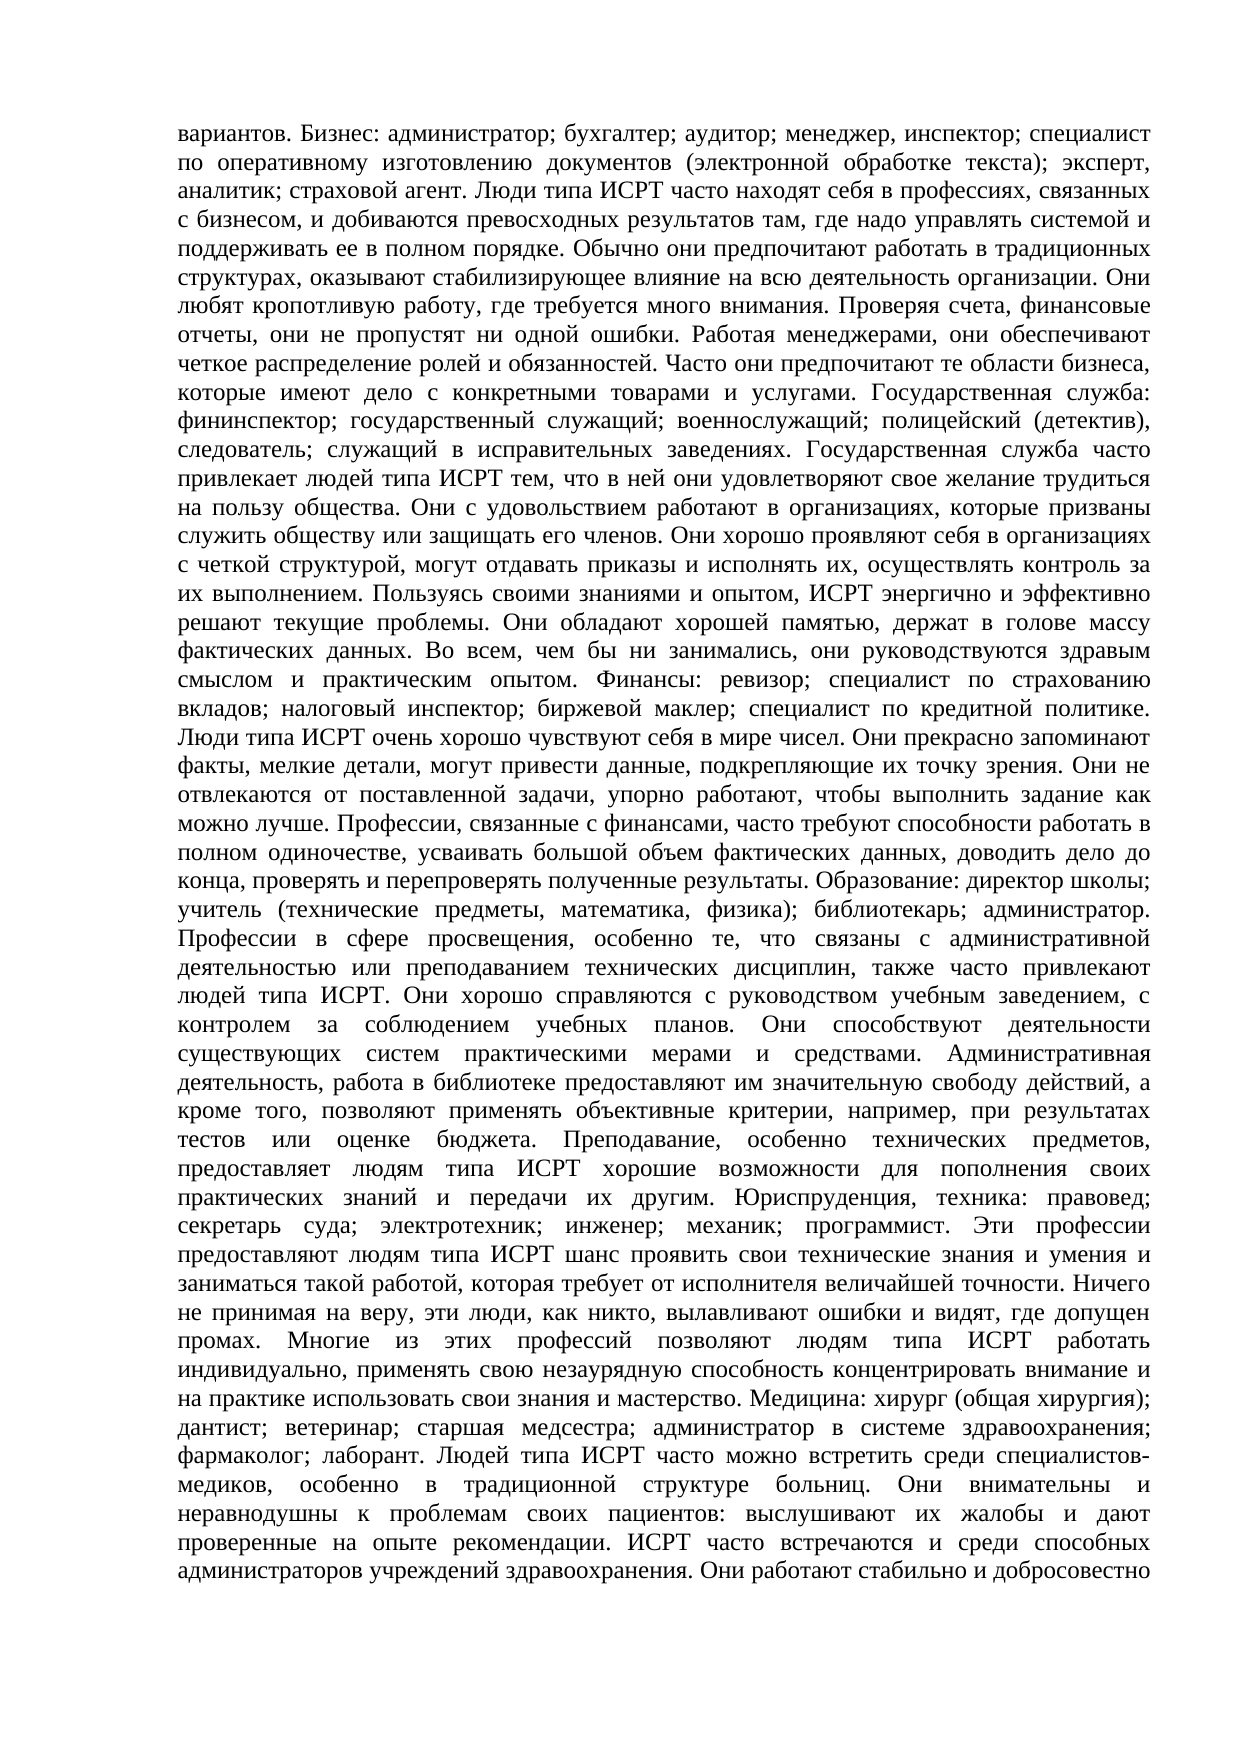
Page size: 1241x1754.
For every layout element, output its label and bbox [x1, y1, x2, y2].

text [177, 118, 1152, 1584]
